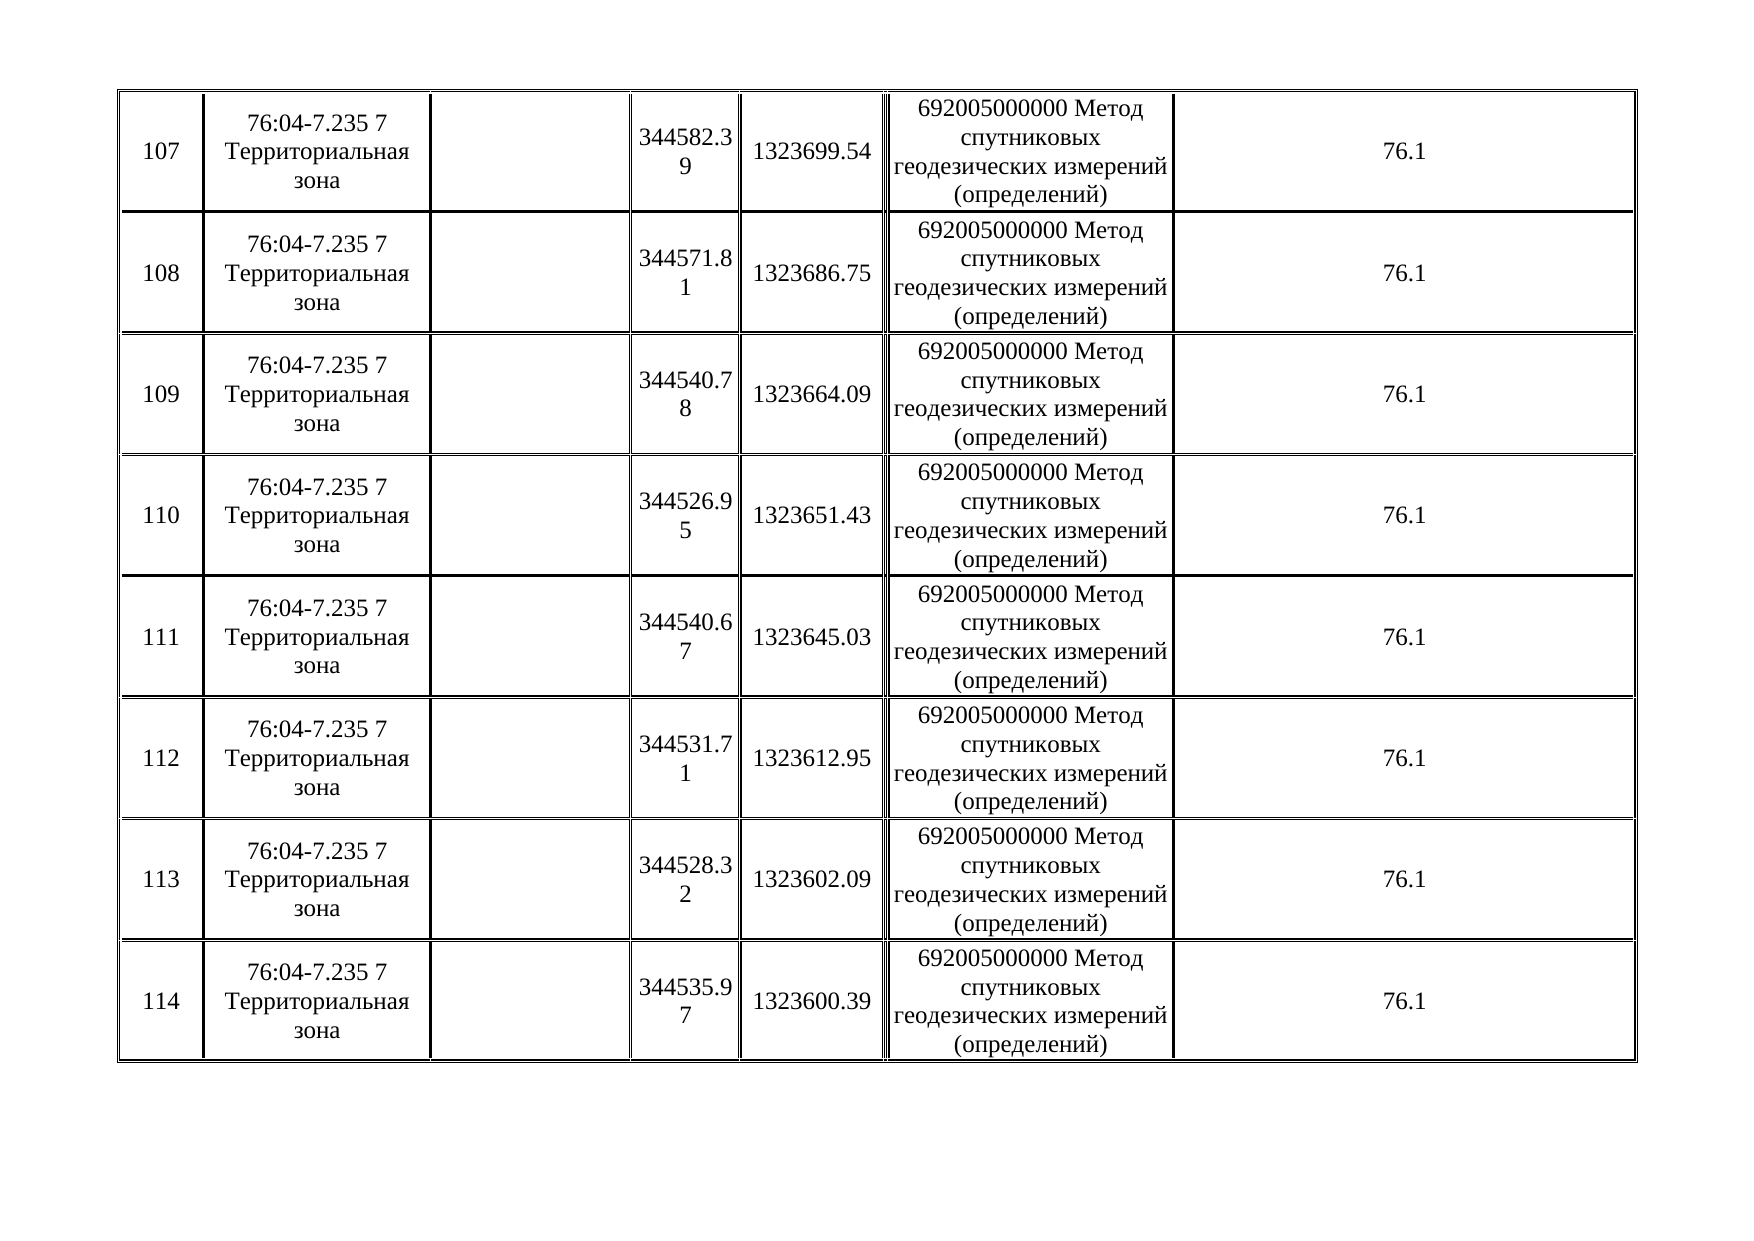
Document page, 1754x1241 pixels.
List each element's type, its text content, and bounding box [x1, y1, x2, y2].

table_cell 344528.32 [632, 820, 738, 938]
table_cell [430, 942, 631, 1059]
table_cell 692005000000 Метод спутниковых геодезических измерений (определений) [890, 456, 1172, 574]
table_cell [432, 699, 629, 817]
table_cell 107 [120, 92, 203, 210]
table_cell 1323600.39 [740, 942, 883, 1059]
table_cell [430, 92, 631, 210]
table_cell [203, 942, 430, 1059]
table_cell 110 [118, 453, 203, 574]
table_cell 1323645.03 [742, 577, 882, 695]
table_cell 76.1 [1173, 92, 1634, 210]
table_cell [432, 577, 629, 695]
table_cell 692005000000 Метод спутниковых геодезических измерений (определений) [890, 335, 1172, 453]
table_cell 76.1 [1173, 938, 1635, 1059]
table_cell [890, 820, 1172, 938]
table_cell 76:04-7.235 7 Территориальная зона [205, 213, 429, 331]
table_cell [432, 456, 629, 574]
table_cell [203, 92, 430, 210]
table_cell 1323602.09 [742, 820, 882, 938]
table_cell 1323664.09 [742, 335, 882, 453]
table_cell 344540.67 [632, 577, 738, 695]
table_cell 76:04-7.235 7 Территориальная зона [205, 577, 429, 695]
table_cell 1323651.43 [742, 456, 882, 574]
table_cell [432, 335, 629, 453]
table_cell 692005000000 Метод спутниковых геодезических измерений (определений) [890, 577, 1172, 695]
table_cell 113 [118, 817, 203, 938]
table_cell 692005000000 Метод спутниковых геодезических измерений (определений) [890, 699, 1172, 817]
table_cell 76.1 [1175, 331, 1635, 453]
table_cell 76.1 [1173, 817, 1636, 938]
table_cell 344571.81 [632, 213, 738, 331]
table_cell 112 [120, 695, 202, 817]
table_cell 108 [120, 210, 202, 331]
table_cell 344531.71 [632, 699, 738, 817]
table_cell 344526.95 [632, 456, 738, 574]
table_cell 1323612.95 [742, 699, 882, 817]
table_cell 344582.39 [631, 90, 740, 210]
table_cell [890, 213, 1172, 331]
table_cell 76.1 [1175, 574, 1634, 695]
table_cell [432, 213, 629, 331]
table_cell [432, 820, 629, 938]
table_cell 114 [120, 938, 203, 1059]
table_cell 76.1 [1175, 695, 1635, 817]
table_cell 76:04-7.235 7 Территориальная зона [205, 699, 429, 817]
table_cell 76:04-7.235 7 Территориальная зона [205, 820, 429, 938]
table_cell 111 [120, 574, 202, 695]
table_cell 76:04-7.235 7 Территориальная зона [205, 456, 429, 574]
table_cell 76:04-7.235 7 Территориальная зона [205, 335, 429, 453]
table_cell 76.1 [1173, 453, 1636, 574]
table_cell 1323686.75 [742, 213, 882, 331]
table_cell 1323699.54 [740, 92, 883, 210]
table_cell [888, 942, 1173, 1059]
table_cell 76.1 [1175, 210, 1634, 331]
table_cell 109 [120, 331, 202, 453]
table_cell 344540.78 [632, 335, 738, 453]
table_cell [888, 92, 1173, 210]
table_cell 344535.97 [631, 938, 740, 1059]
